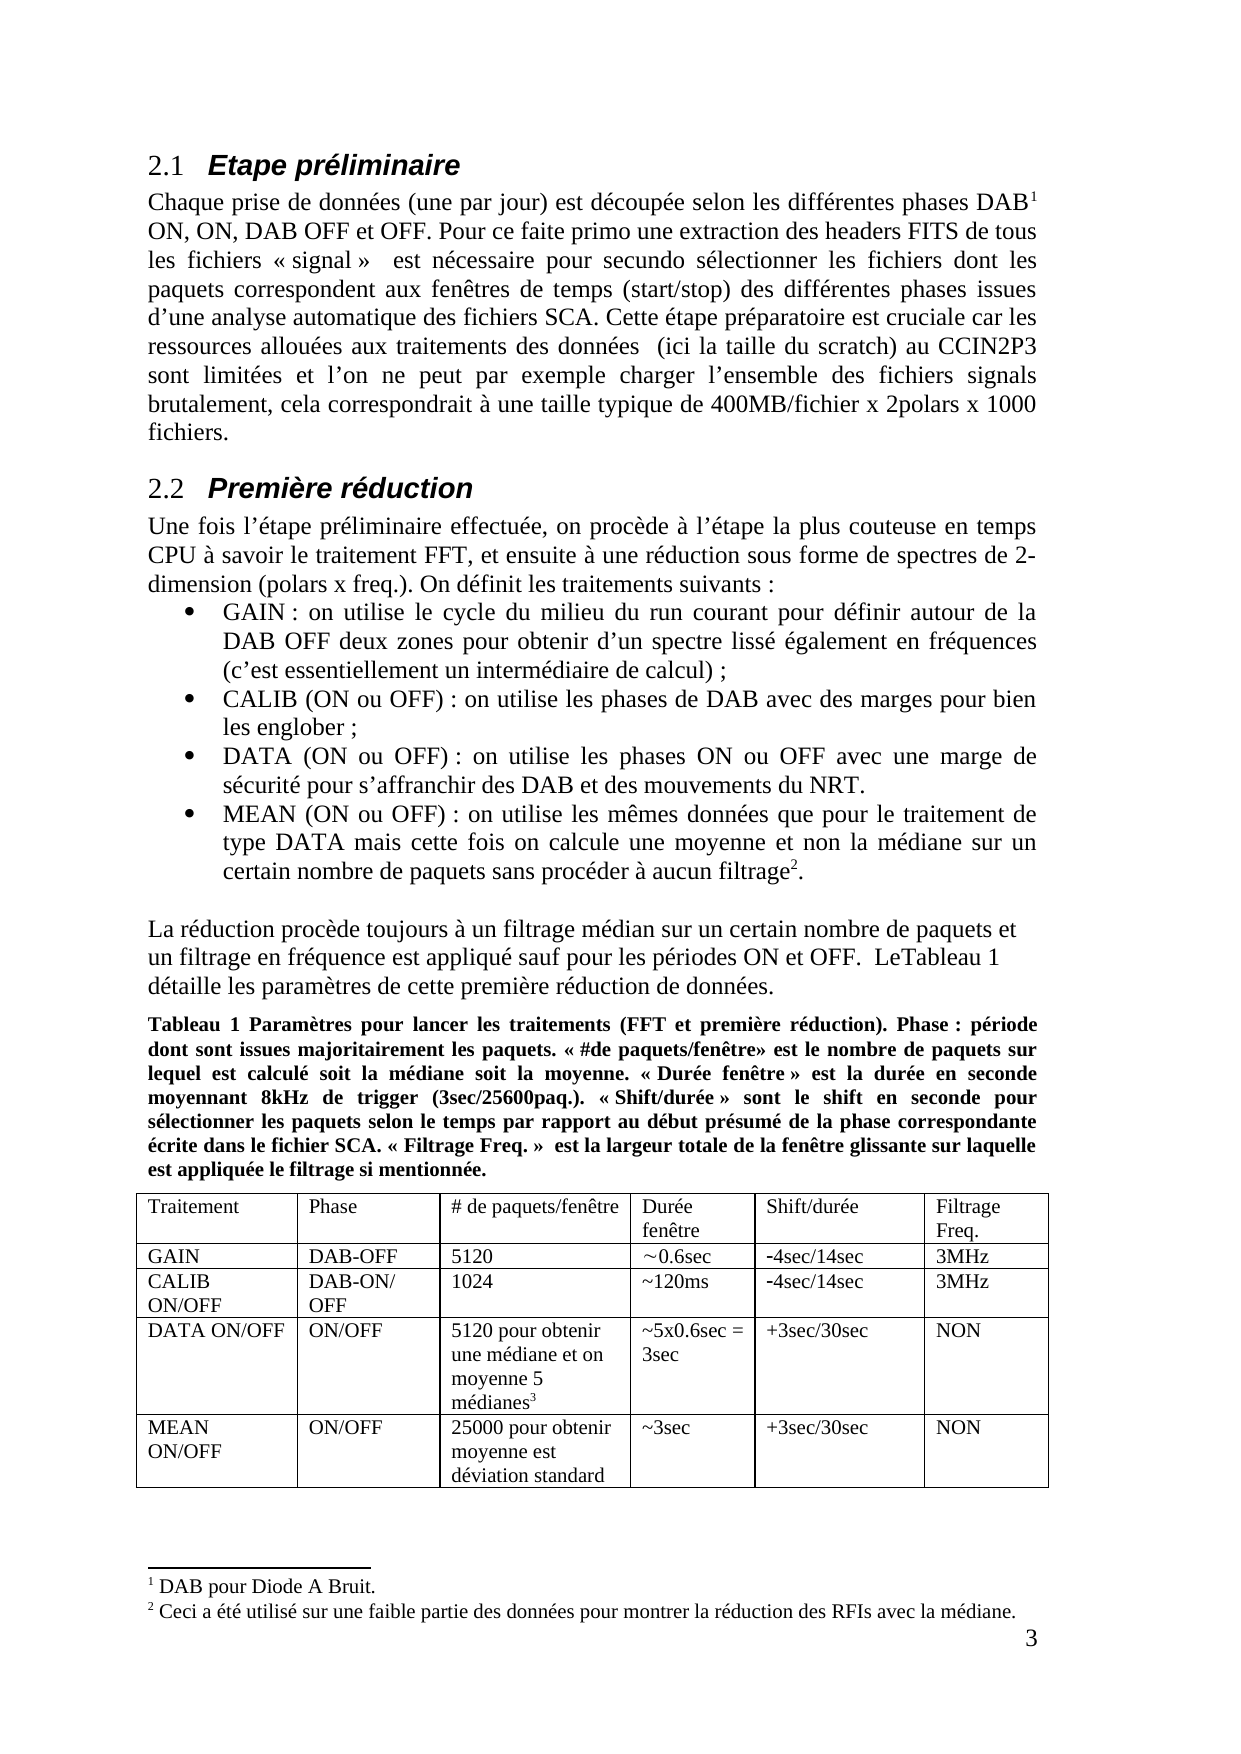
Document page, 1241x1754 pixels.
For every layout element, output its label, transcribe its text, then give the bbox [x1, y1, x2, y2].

table_cell ON/OFF [298, 1318, 439, 1414]
table_cell 5120 [441, 1244, 630, 1268]
table_cell 25000 pour obtenir moyenne est déviation standard [441, 1415, 630, 1487]
table_cell ~3sec [631, 1415, 754, 1487]
list GAIN : on utilise le cycle du milieu du run courant pour définir autour de la DAB OFF deux zones pour obtenir d’un spectre lissé également en fréquences (c’est essentiellement un intermédiaire de calcul) ; [185, 597, 1037, 684]
table_cell ~120ms [631, 1269, 754, 1317]
list CALIB (ON ou OFF) : on utilise les phases de DAB avec des marges pour bien les englober ; [185, 684, 1037, 741]
table_cell +3sec/30sec [756, 1318, 924, 1414]
table_cell 3MHz [925, 1244, 1048, 1268]
table_cell ~5x0.6sec = 3sec [631, 1318, 754, 1414]
table_header Shift/durée [756, 1194, 924, 1242]
subtitle Etape préliminaire [148, 148, 1037, 181]
table_header Durée fenêtre [631, 1194, 754, 1242]
table_cell CALIB ON/OFF [137, 1269, 297, 1317]
table_cell MEAN ON/OFF [137, 1415, 297, 1487]
table_header Filtrage Freq. [925, 1194, 1048, 1242]
list MEAN (ON ou OFF) : on utilise les mêmes données que pour le traitement de type DATA mais cette fois on calcule une moyenne et non la médiane sur un certain nombre de paquets sans procéder à aucun filtrage. [185, 799, 1037, 885]
table_cell 4sec/14sec [756, 1269, 924, 1317]
subtitle Première réduction [148, 471, 1037, 505]
table_cell DATA ON/OFF [137, 1318, 297, 1414]
table_cell 5120 pour obtenir une médiane et on moyenne 5 médianes [441, 1318, 630, 1414]
list DATA (ON ou OFF) : on utilise les phases ON ou OFF avec une marge de sécurité pour s’affranchir des DAB et des mouvements du NRT. [185, 741, 1037, 799]
table_cell ON/OFF [298, 1415, 439, 1487]
table_cell NON [925, 1415, 1048, 1487]
table_cell 4sec/14sec [756, 1244, 924, 1268]
table_cell DAB-OFF [298, 1244, 439, 1268]
table_cell DAB-ON/OFF [298, 1269, 439, 1317]
table_cell 3MHz [925, 1269, 1048, 1317]
text Chaque prise de données (une par jour) est découpée selon les différentes phases DAB ON, ON, DAB OFF et OFF. Pour ce faite primo une extraction des headers FITS de tous les fichiers « signal » est nécessaire pour secundo sélectionner les fichiers dont les paquets correspondent aux fenêtres de temps (start/stop) des différentes phases issues d’une analyse automatique des fichiers SCA. Cette étape préparatoire est cruciale car les ressources allouées aux traitements des données (ici la taille du scratch) au CCIN2P3 sont limitées et l’on ne peut par exemple charger l’ensemble des fichiers signals brutalement, cela correspondrait à une taille typique de 400MB/fichier x 2polars x 1000 fichiers. [148, 187, 1037, 446]
table_cell +3sec/30sec [756, 1415, 924, 1487]
table_cell sec [631, 1244, 754, 1268]
table_cell GAIN [137, 1244, 297, 1268]
table_header # de paquets/fenêtre [441, 1194, 630, 1242]
table_cell 1024 [441, 1269, 630, 1317]
text Une fois l’étape préliminaire effectuée, on procède à l’étape la plus couteuse en temps CPU à savoir le traitement FFT, et ensuite à une réduction sous forme de spectres de 2-dimension (polars x freq.). On définit les traitements suivants : [148, 511, 1037, 597]
text La réduction procède toujours à un filtrage médian sur un certain nombre de paquets et un filtrage en fréquence est appliqué sauf pour les périodes ON et OFF. LeTableau 1 détaille les paramètres de cette première réduction de données. [148, 914, 1037, 1000]
table_header Phase [298, 1194, 439, 1242]
table_cell NON [925, 1318, 1048, 1414]
table_header Traitement [137, 1194, 297, 1242]
